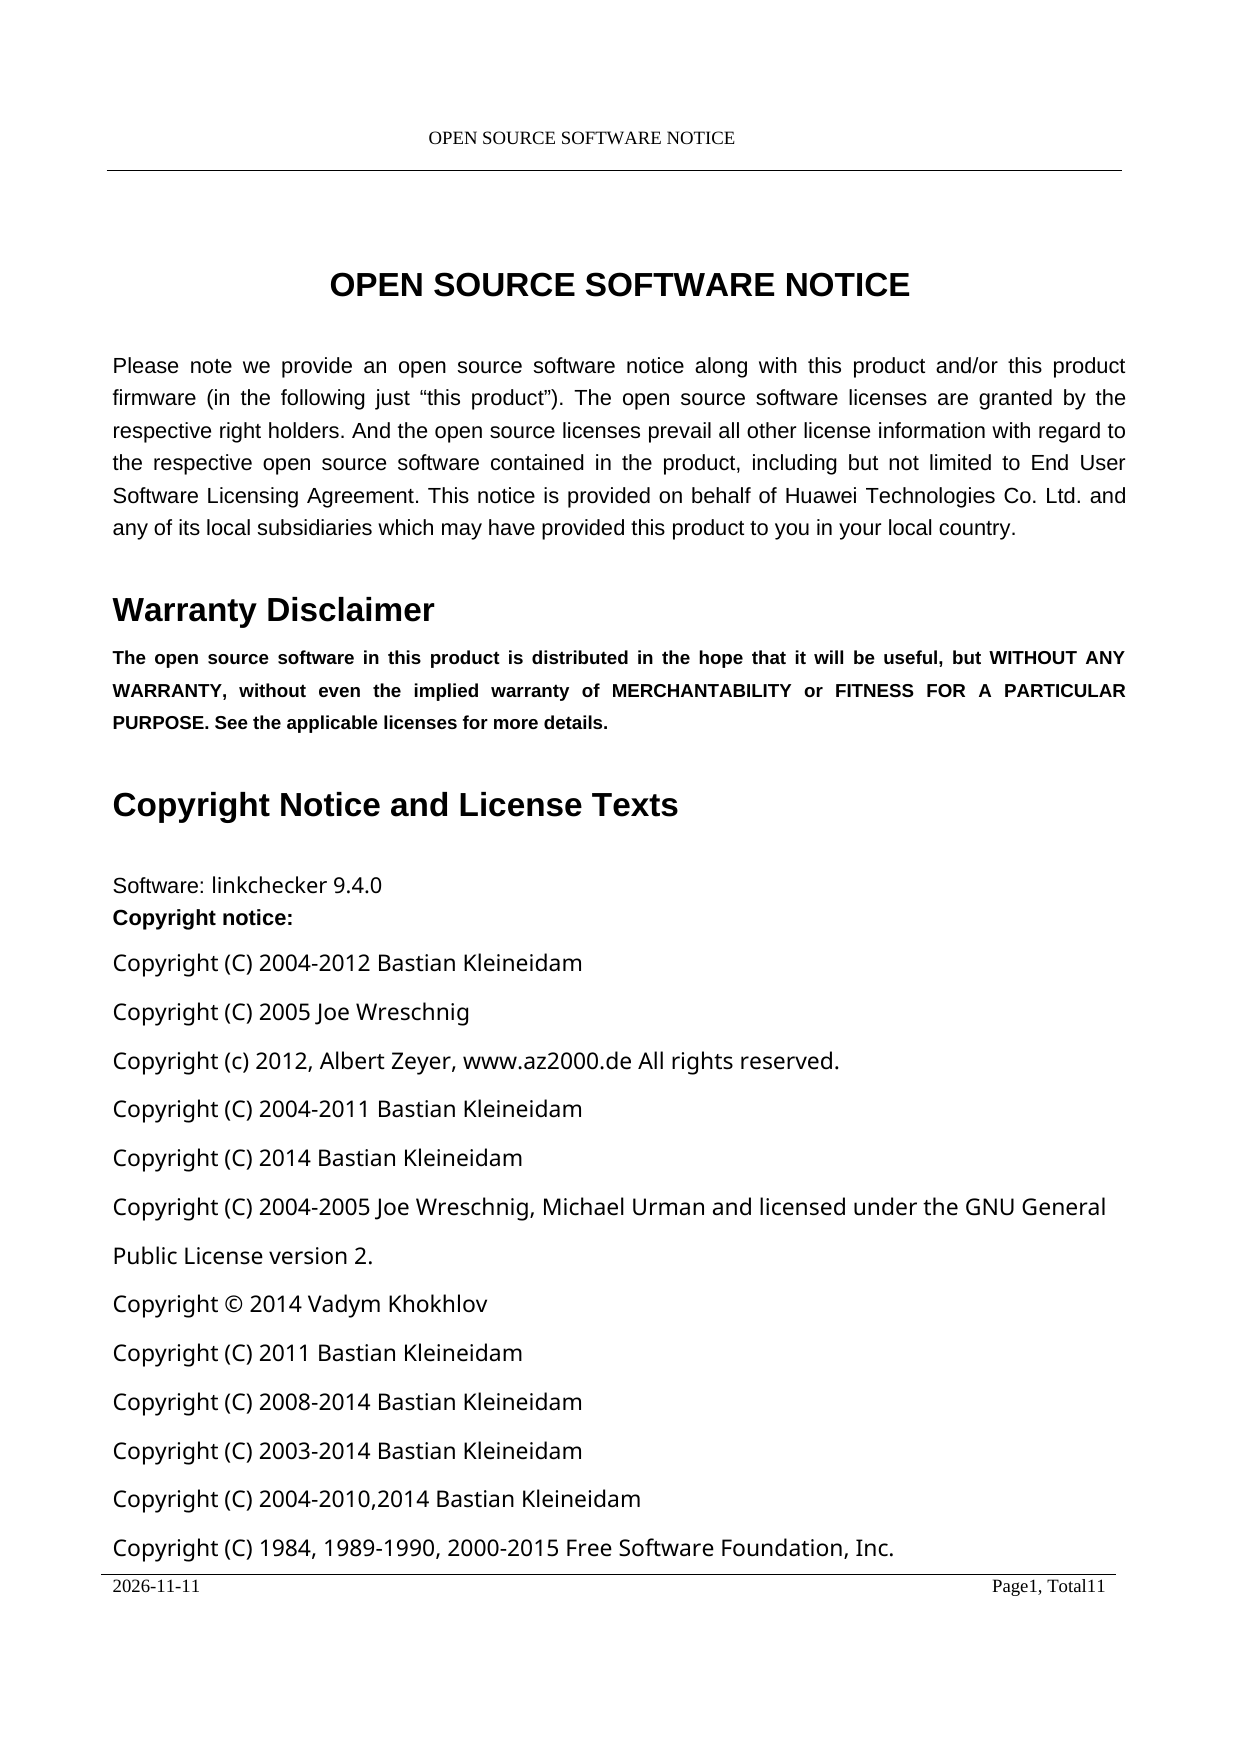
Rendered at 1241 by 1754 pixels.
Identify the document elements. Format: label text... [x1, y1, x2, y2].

text Please note we provide an open source software notice along with this product and/or this product firmware (in the following just “this product”). The open source software licenses are granted by the respective right holders. And the open source licenses prevail all other license information with regard to the respective open source software contained in the product, including but not limited to End User Software Licensing Agreement. This notice is provided on behalf of Huawei Technologies Co. Ltd. and any of its local subsidiaries which may have provided this product to you in your local country. [112, 349, 1128, 544]
text Software: linkchecker 9.4.0 [112, 869, 1128, 901]
text Copyright notice: [112, 901, 1128, 934]
text OPEN SOURCE SOFTWARE NOTICE [112, 251, 1128, 316]
text Warranty Disclaimer [112, 576, 1128, 641]
text The open source software in this product is distributed in the hope that it will be useful, but WITHOUT ANY WARRANTY, without even the implied warranty of MERCHANTABILITY or FITNESS FOR A PARTICULAR PURPOSE. See the applicable licenses for more details. [112, 641, 1128, 739]
text Copyright Notice and License Texts [112, 771, 1128, 836]
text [112, 947, 1128, 1564]
